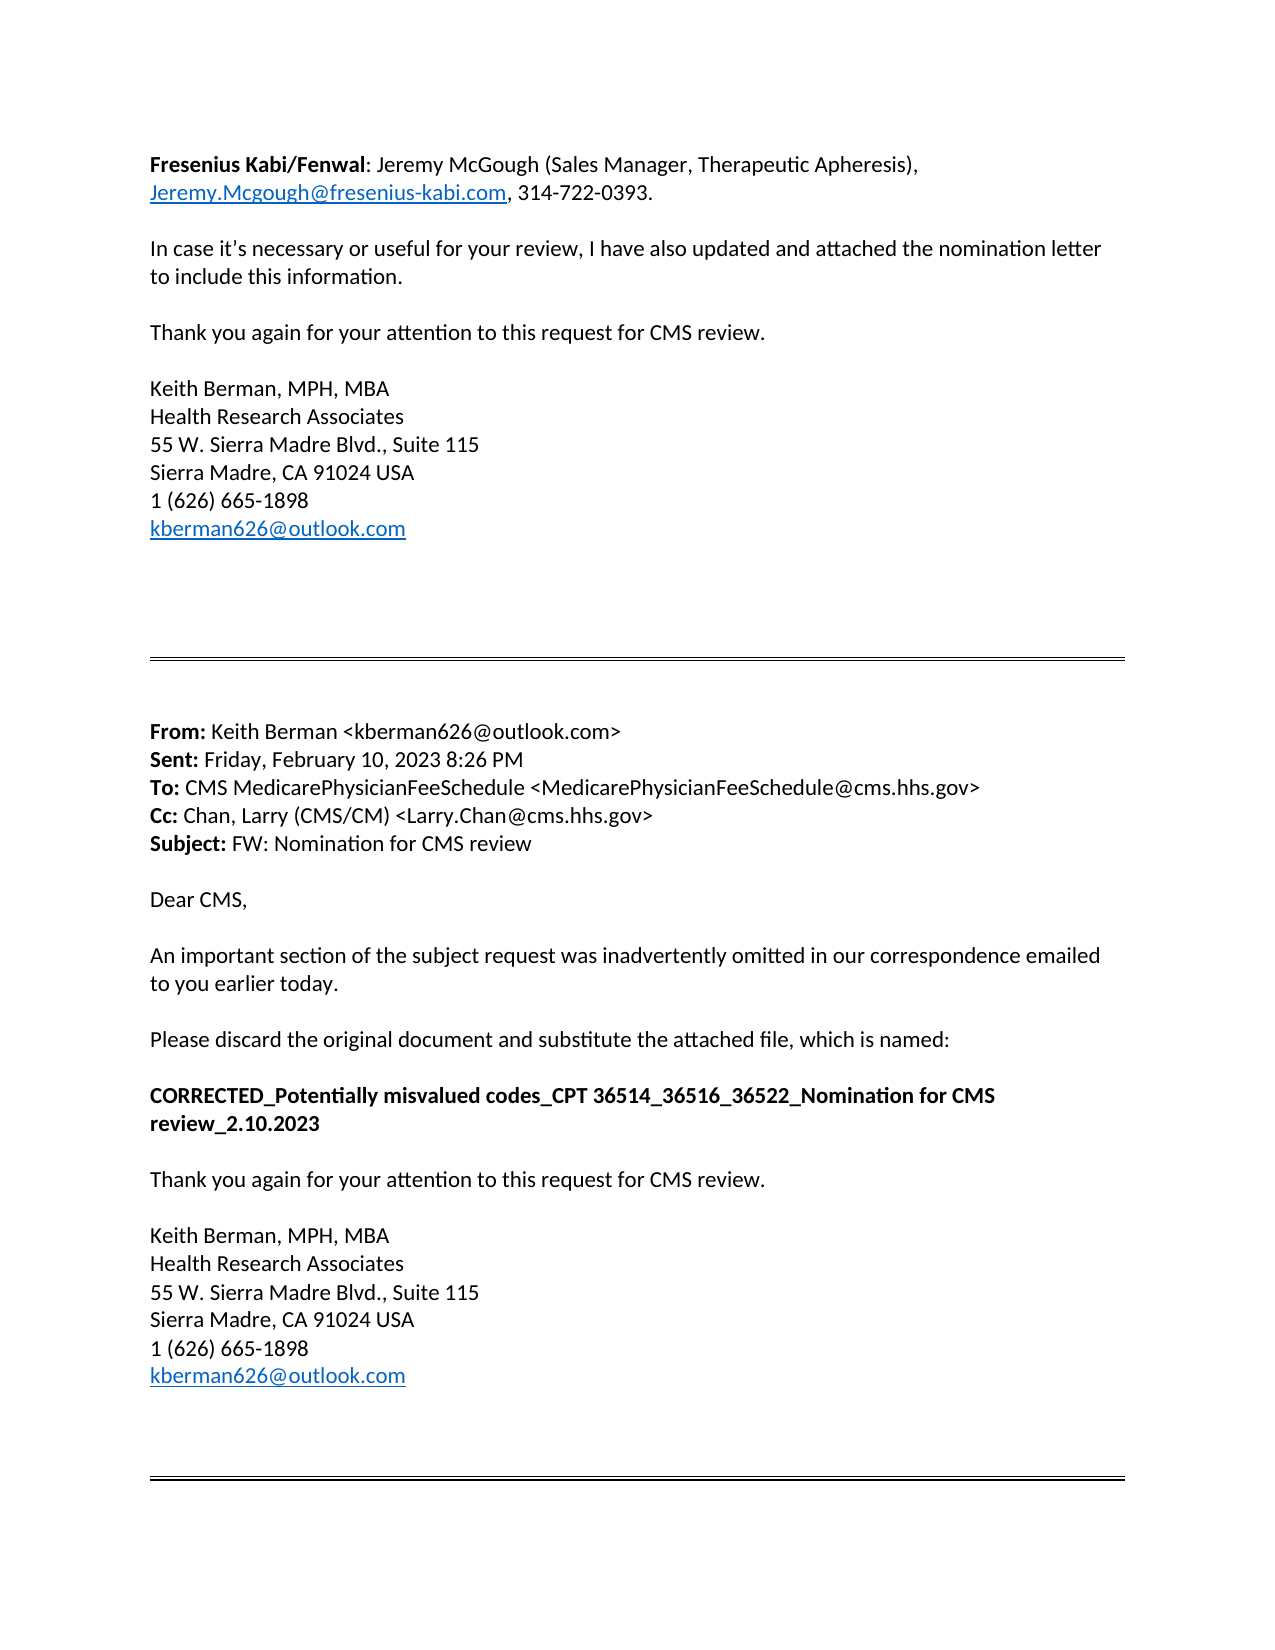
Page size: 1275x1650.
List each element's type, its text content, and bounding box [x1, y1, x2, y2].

text Please discard the original document and substitute the attached file, which is named: [150, 1025, 1125, 1053]
text Sierra Madre, CA 91024 USA [150, 458, 1125, 486]
text Thank you again for your attention to this request for CMS review. [150, 1166, 1125, 1193]
text 1 (626) 665-1898 [150, 486, 1125, 514]
text An important section of the subject request was inadvertently omitted in our correspondence emailed to you earlier today. [150, 941, 1125, 997]
text Health Research Associates [150, 402, 1125, 430]
text Keith Berman, MPH, MBA [150, 374, 1125, 402]
text Health Research Associates [150, 1249, 1125, 1278]
text 55 W. Sierra Madre Blvd., Suite 115 [150, 1278, 1125, 1306]
text Fresenius Kabi/Fenwal: Jeremy McGough (Sales Manager, Therapeutic Apheresis), Jeremy.Mcgough@fresenius-kabi.com, 314-722-0393. [150, 150, 1125, 206]
text Dear CMS, [150, 885, 1125, 913]
text In case it’s necessary or useful for your review, I have also updated and attached the nomination letter to include this information. [150, 234, 1125, 290]
text Sierra Madre, CA 91024 USA [150, 1306, 1125, 1334]
text From: Keith Berman <kberman626@outlook.com> Sent: Friday, February 10, 2023 8:26 PM To: CMS MedicarePhysicianFeeSchedule <MedicarePhysicianFeeSchedule@cms.hhs.gov> Cc: Chan, Larry (CMS/CM) <Larry.Chan@cms.hhs.gov> Subject: FW: Nomination for CMS review [150, 717, 1125, 857]
text Keith Berman, MPH, MBA [150, 1222, 1125, 1249]
text Thank you again for your attention to this request for CMS review. [150, 318, 1125, 346]
text kberman626@outlook.com [150, 514, 1125, 542]
text kberman626@outlook.com [150, 1362, 1125, 1390]
text 55 W. Sierra Madre Blvd., Suite 115 [150, 430, 1125, 458]
text CORRECTED_Potentially misvalued codes_CPT 36514_36516_36522_Nomination for CMS review_2.10.2023 [150, 1081, 1125, 1137]
text 1 (626) 665-1898 [150, 1334, 1125, 1362]
